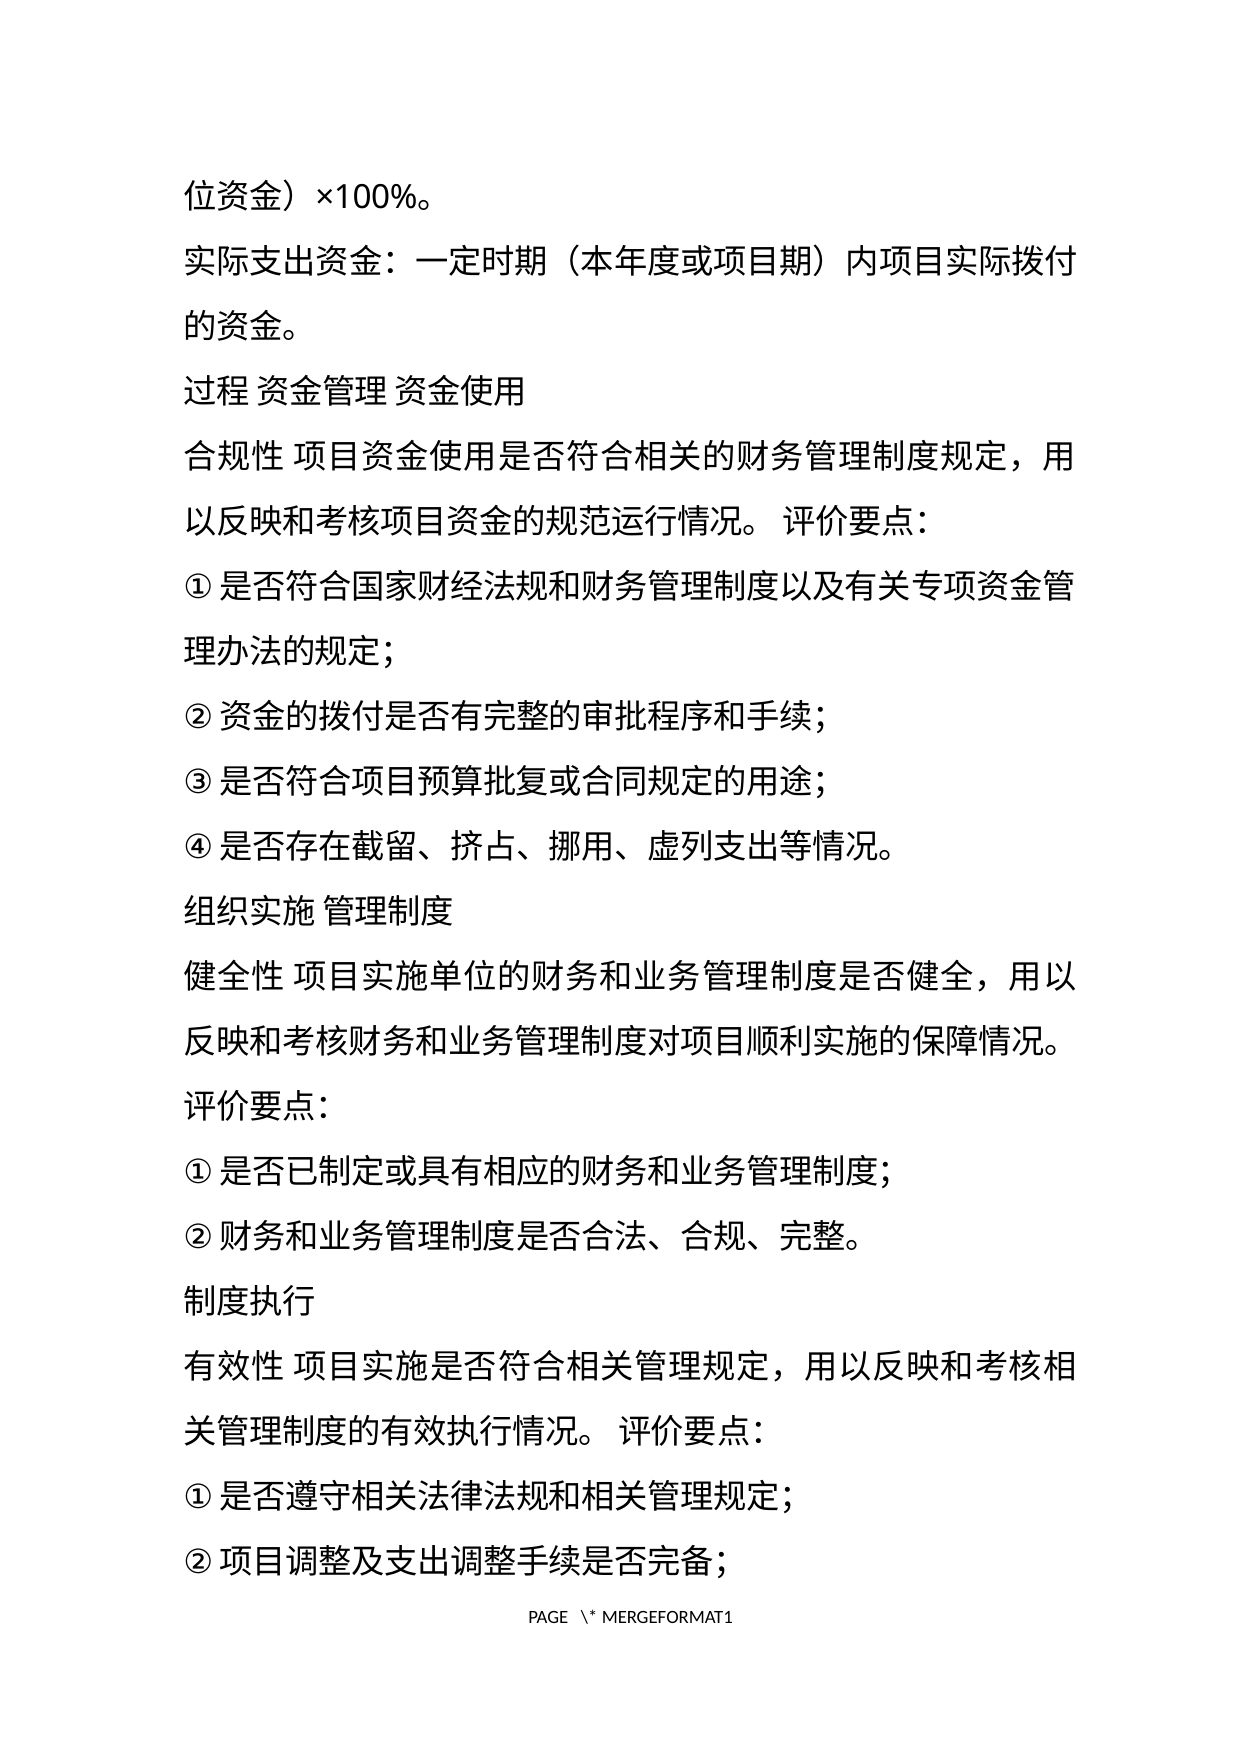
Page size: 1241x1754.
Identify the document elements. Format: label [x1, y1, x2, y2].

text [183, 162, 1078, 1592]
